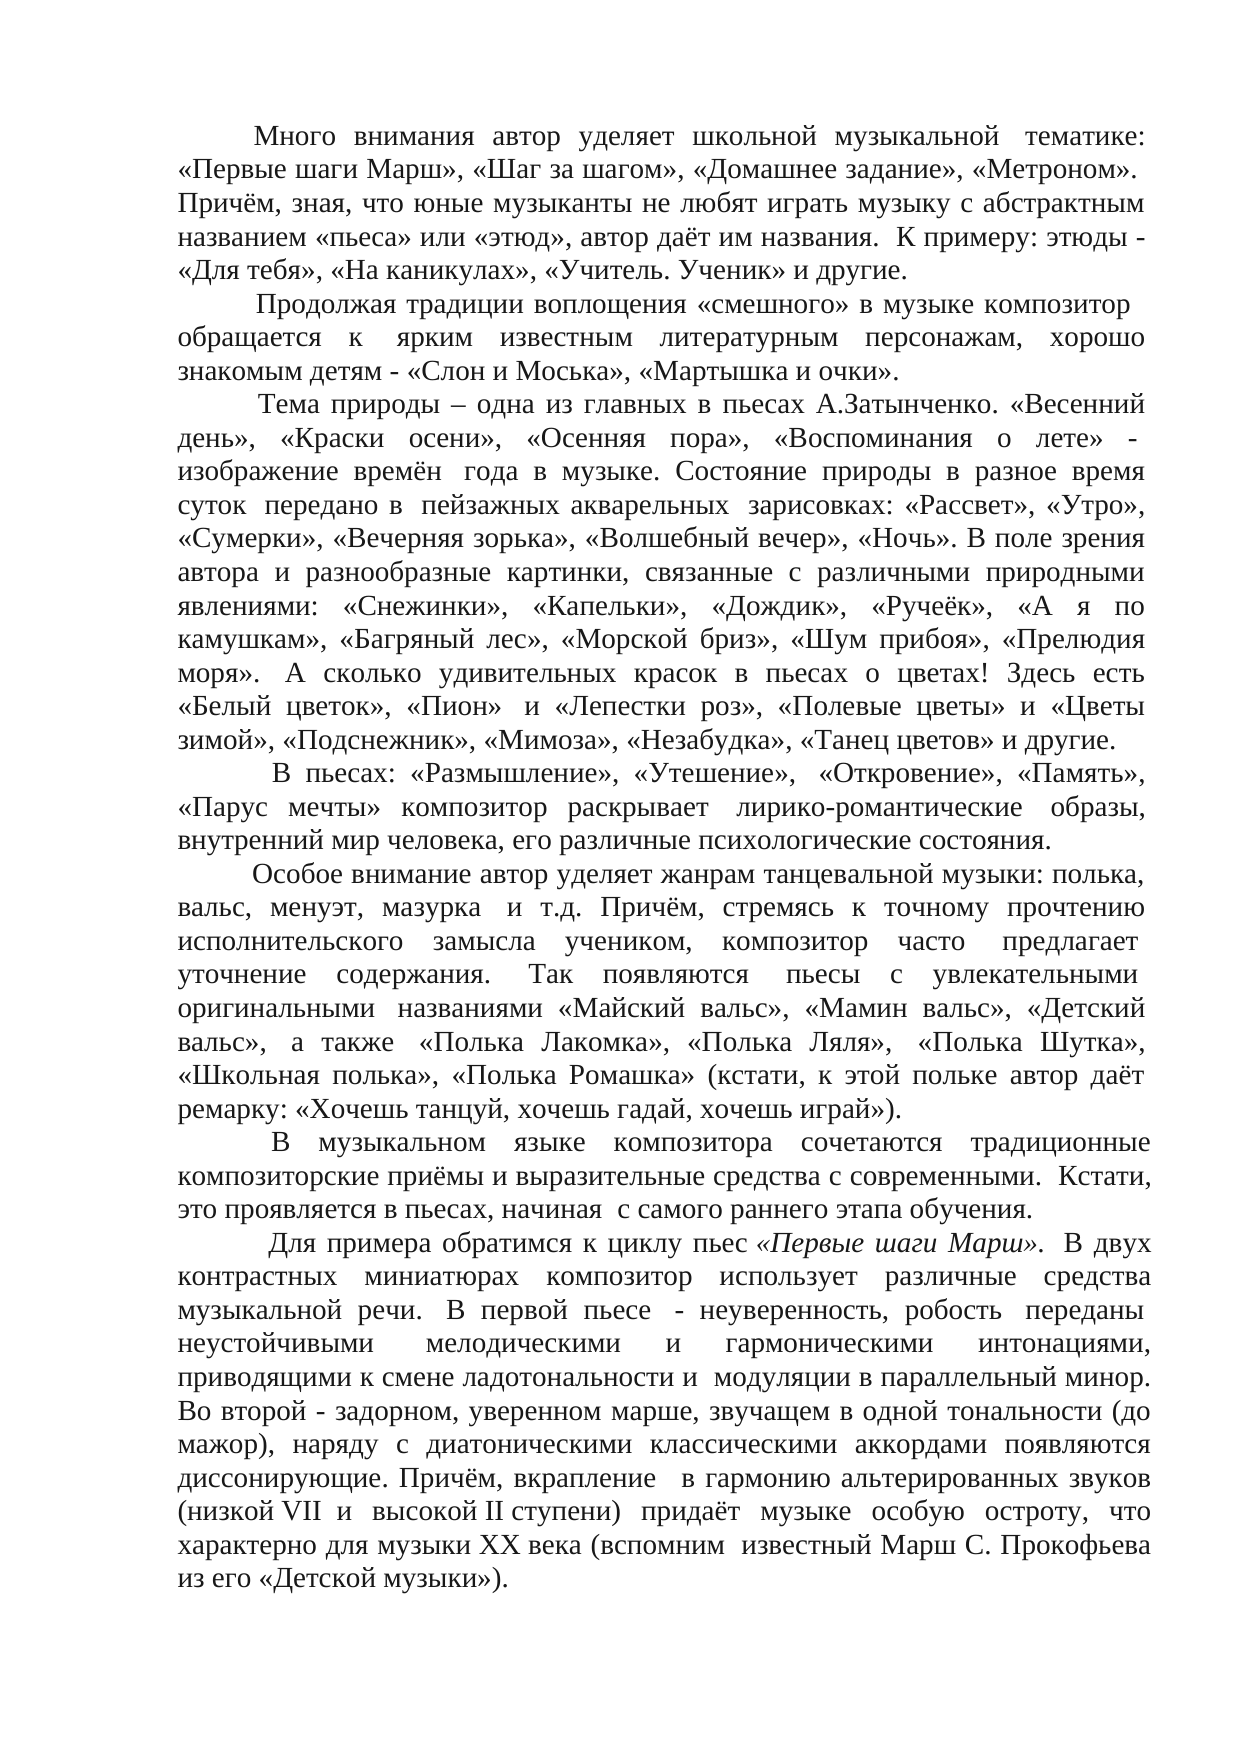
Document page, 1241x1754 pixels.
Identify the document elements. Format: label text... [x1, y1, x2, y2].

text В пьесах: «Размышление», «Утешение», «Откровение», «Память», «Парус мечты» композитор раскрывает лирико-романтические образы, внутренний мир человека, его различные психологические состояния. [177, 755, 1146, 856]
text Много внимания автор уделяет школьной музыкальной тематике: «Первые шаги Марш», «Шаг за шагом», «Домашнее задание», «Метроном». Причём, зная, что юные музыканты не любят играть музыку с абстрактным названием «пьеса» или «этюд», автор даёт им названия. К примеру: этюды - «Для тебя», «На каникулах», «Учитель. Ученик» и другие. [177, 118, 1146, 286]
text Для примера обратимся к циклу пьес «Первые шаги Марш». В двух контрастных миниатюрах композитор использует различные средства музыкальной речи. В первой пьесе - неуверенность, робость переданы неустойчивыми мелодическими и гармоническими интонациями, приводящими к смене ладотональности и модуляции в параллельный минор. Во второй - задорном, уверенном марше, звучащем в одной тональности (до мажор), наряду с диатоническими классическими аккордами появляются диссонирующие. Причём, вкрапление в гармонию альтерированных звуков (низкой VII и высокой II ступени) придаёт музыке особую остроту, что характерно для музыки XX века (вспомним известный Марш С. Прокофьева из его «Детской музыки»). [177, 1225, 1152, 1594]
text Тема природы – одна из главных в пьесах А.Затынченко. «Весенний день», «Краски осени», «Осенняя пора», «Воспоминания о лете» - изображение времён года в музыке. Состояние природы в разное время суток передано в пейзажных акварельных зарисовках: «Рассвет», «Утро», «Сумерки», «Вечерняя зорька», «Волшебный вечер», «Ночь». В поле зрения автора и разнообразные картинки, связанные с различными природными явлениями: «Снежинки», «Капельки», «Дождик», «Ручеёк», «А я по камушкам», «Багряный лес», «Морской бриз», «Шум прибоя», «Прелюдия моря». А сколько удивительных красок в пьесах о цветах! Здесь есть «Белый цветок», «Пион» и «Лепестки роз», «Полевые цветы» и «Цветы зимой», «Подснежник», «Мимоза», «Незабудка», «Танец цветов» и другие. [177, 386, 1146, 755]
text Продолжая традиции воплощения «смешного» в музыке композитор обращается к ярким известным литературным персонажам, хорошо знакомым детям - «Слон и Моська», «Мартышка и очки». [177, 286, 1146, 386]
text Особое внимание автор уделяет жанрам танцевальной музыки: полька, вальс, менуэт, мазурка и т.д. Причём, стремясь к точному прочтению исполнительского замысла учеником, композитор часто предлагает уточнение содержания. Так появляются пьесы с увлекательными оригинальными названиями «Майский вальс», «Мамин вальс», «Детский вальс», а также «Полька Лакомка», «Полька Ляля», «Полька Шутка», «Школьная полька», «Полька Ромашка» (кстати, к этой польке автор даёт ремарку: «Хочешь танцуй, хочешь гадай, хочешь играй»). [177, 856, 1146, 1124]
text В музыкальном языке композитора сочетаются традиционные композиторские приёмы и выразительные средства с современными. Кстати, это проявляется в пьесах, начиная с самого раннего этапа обучения. [177, 1124, 1152, 1225]
